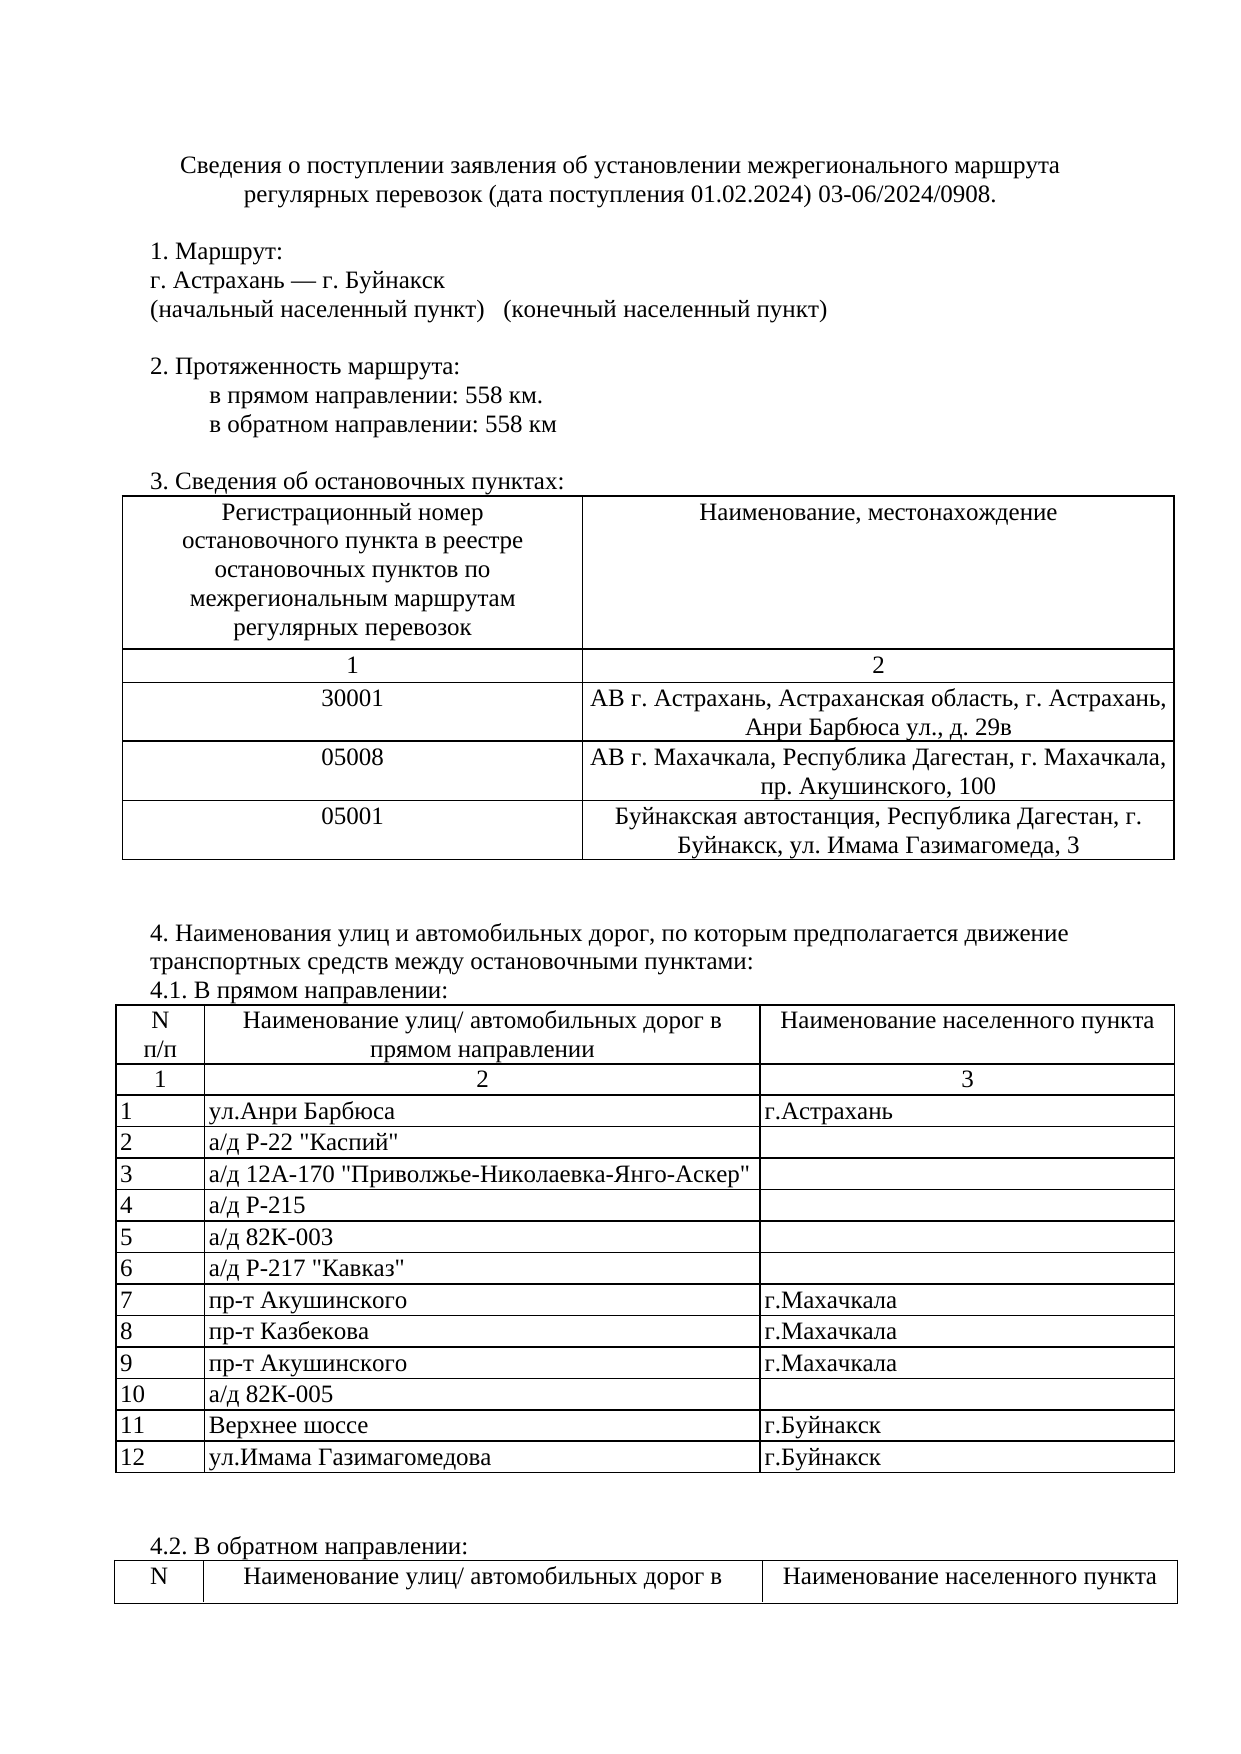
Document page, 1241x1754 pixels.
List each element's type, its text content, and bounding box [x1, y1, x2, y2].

table_cell 8 [117, 1316, 204, 1346]
table_cell а/д 82К-005 [205, 1379, 759, 1409]
table_cell пр-т Акушинского [205, 1285, 759, 1314]
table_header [204, 1561, 762, 1602]
table_cell а/д 12А-170 "Приволжье-Николаевка-Янго-Аскер" [205, 1159, 759, 1189]
table_cell а/д 82К-003 [205, 1222, 759, 1252]
table_cell 30001 [123, 683, 582, 740]
table_cell а/д Р-22 "Каспий" [205, 1127, 759, 1157]
table_cell г.Махачкала [761, 1316, 1174, 1346]
table_cell [761, 1127, 1174, 1157]
table_cell а/д Р-217 "Кавказ" [205, 1253, 759, 1283]
table_header Наименование улиц/ автомобильных дорог в прямом направлении [205, 1006, 759, 1063]
table_cell ул.Анри Барбюса [205, 1096, 759, 1126]
table_cell ул.Имама Газимагомедова [205, 1442, 759, 1472]
table_cell Буйнакская автостанция, Республика Дагестан, г. Буйнакск, ул. Имама Газимагомеда, 3 [583, 801, 1173, 858]
table_cell АВ г. Махачкала, Республика Дагестан, г. Махачкала, пр. Акушинского, 100 [583, 742, 1173, 799]
table_header N п/п [115, 1561, 203, 1602]
table_cell [761, 1379, 1174, 1409]
text (начальный населенный пункт) (конечный населенный пункт) [150, 294, 1090, 322]
table_cell Верхнее шоссе [205, 1411, 759, 1440]
text 2. Протяженность маршрута: [150, 351, 1090, 380]
table_cell [761, 1222, 1174, 1252]
text Сведения о поступлении заявления об установлении межрегионального маршрута регулярных перевозок (дата поступления 01.02.2024) 03-06/2024/0908. [150, 150, 1090, 207]
table_cell 4 [117, 1190, 204, 1220]
table_header N п/п [117, 1006, 204, 1063]
text 4.1. В прямом направлении: [150, 975, 1090, 1004]
table_cell [761, 1253, 1174, 1283]
table_cell 9 [117, 1348, 204, 1377]
table_cell [761, 1159, 1174, 1189]
table_cell г.Махачкала [761, 1348, 1174, 1377]
table_header Регистрационный номер остановочного пункта в реестре остановочных пунктов по межрегиональным маршрутам регулярных перевозок [123, 497, 582, 648]
table_cell 3 [761, 1065, 1174, 1094]
table_cell 11 [117, 1411, 204, 1440]
table_cell 10 [117, 1379, 204, 1409]
table_cell АВ г. Астрахань, Астраханская область, г. Астрахань, Анри Барбюса ул., д. 29в [583, 683, 1173, 740]
table_header Наименование населенного пункта [761, 1006, 1174, 1063]
table_cell пр-т Акушинского [205, 1348, 759, 1377]
table_cell [761, 1190, 1174, 1220]
table_cell г.Махачкала [761, 1285, 1174, 1314]
table_cell г.Астрахань [761, 1096, 1174, 1126]
table_cell 2 [583, 650, 1173, 681]
text 3. Сведения об остановочных пунктах: [150, 466, 1090, 495]
table_cell 3 [117, 1159, 204, 1189]
text 4.2. В обратном направлении: [150, 1531, 1090, 1560]
table_cell 1 [117, 1065, 204, 1094]
table_header Наименование, местонахождение [583, 497, 1173, 648]
text г. Астрахань — г. Буйнакск [150, 265, 1090, 294]
table_cell 1 [123, 650, 582, 681]
table_cell 1 [117, 1096, 204, 1126]
text в обратном направлении: 558 км [150, 409, 1090, 437]
table_cell а/д Р-215 [205, 1190, 759, 1220]
table_cell 05001 [123, 801, 582, 858]
table_cell г.Буйнакск [761, 1442, 1174, 1472]
table_cell 7 [117, 1285, 204, 1314]
table_cell 12 [117, 1442, 204, 1472]
table_cell 5 [117, 1222, 204, 1252]
table_cell 05008 [123, 742, 582, 799]
table_cell 6 [117, 1253, 204, 1283]
text 1. Маршрут: [150, 236, 1090, 265]
table_cell пр-т Казбекова [205, 1316, 759, 1346]
text в прямом направлении: 558 км. [150, 380, 1090, 409]
table_cell г.Буйнакск [761, 1411, 1174, 1440]
text 4. Наименования улиц и автомобильных дорог, по которым предполагается движение транспортных средств между остановочными пунктами: [150, 918, 1090, 975]
table_cell 2 [205, 1065, 759, 1094]
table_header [763, 1561, 1177, 1602]
table_cell 2 [117, 1127, 204, 1157]
